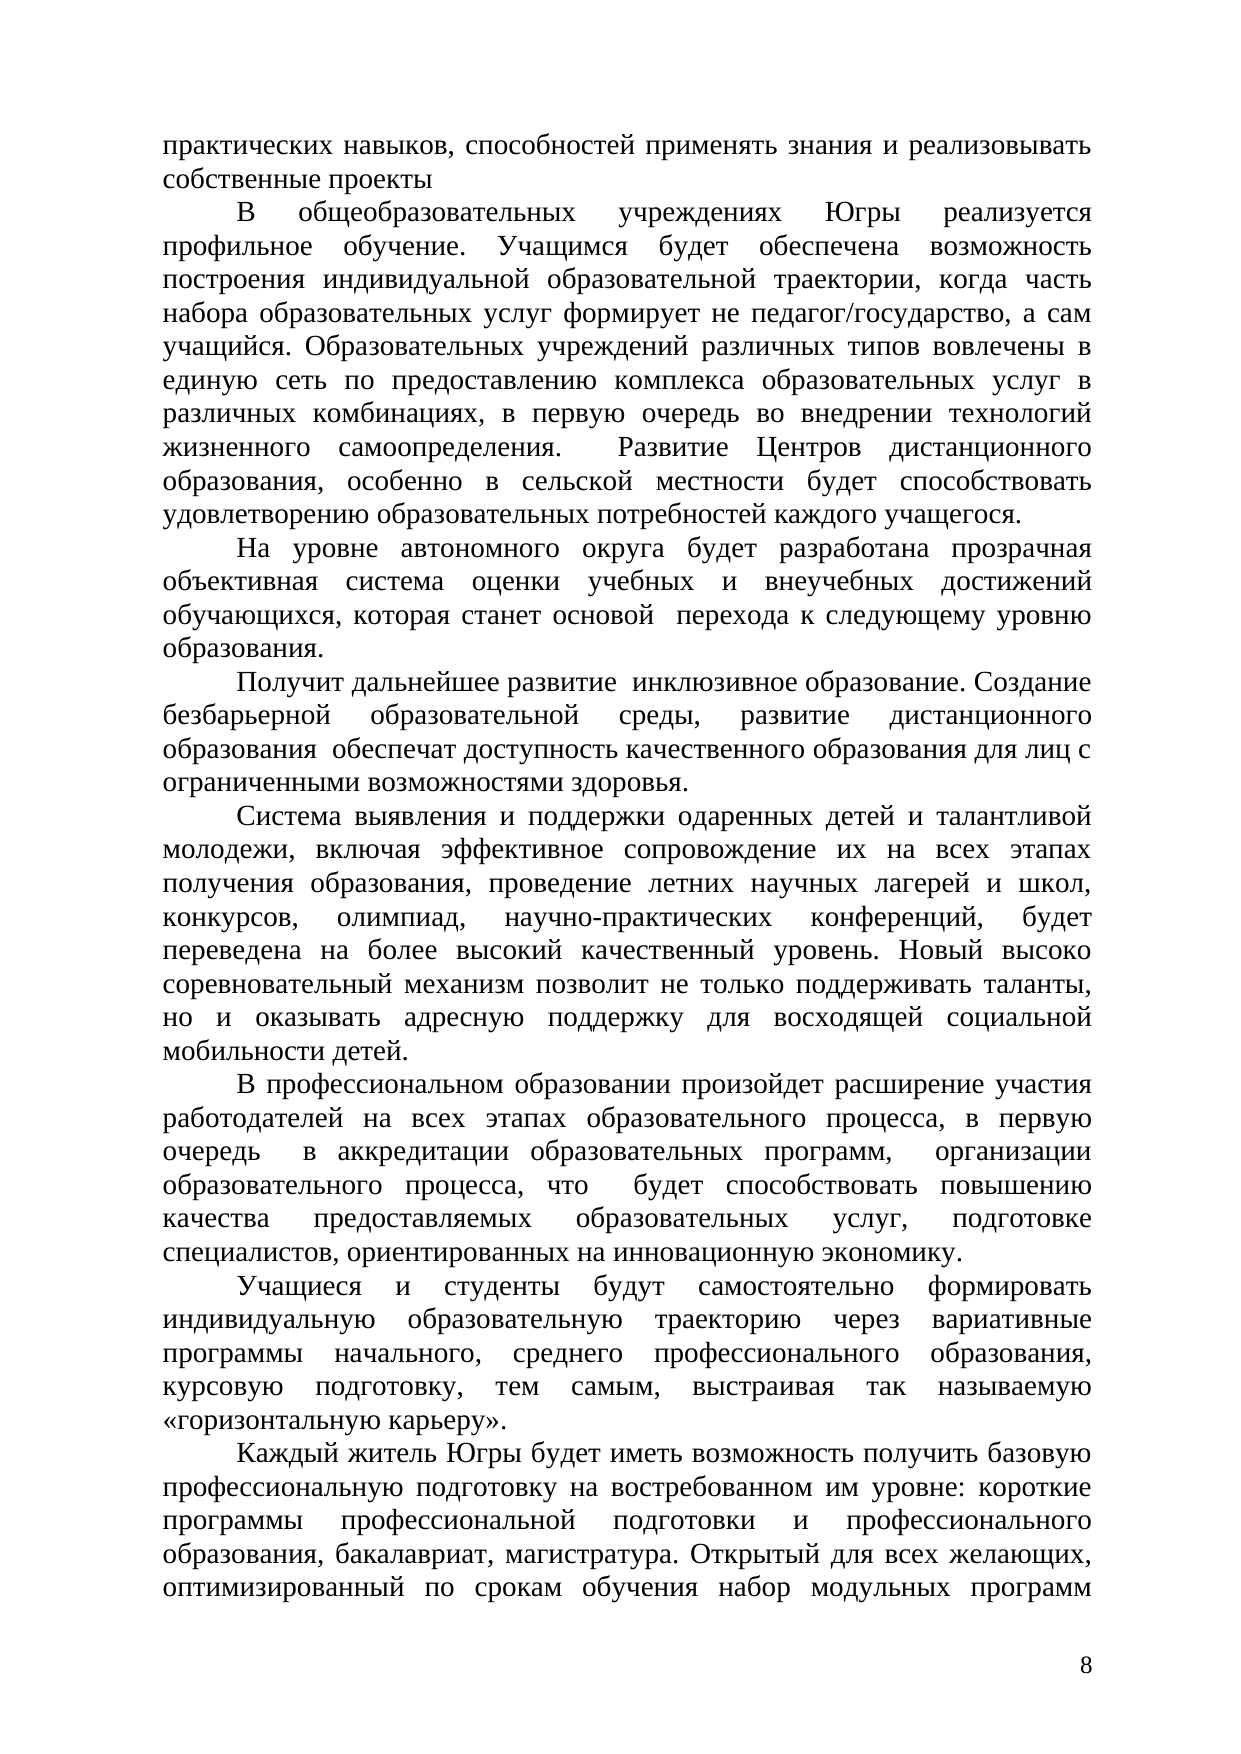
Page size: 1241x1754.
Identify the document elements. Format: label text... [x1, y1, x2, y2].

text Учащиеся и студенты будут самостоятельно формировать индивидуальную образовательную траекторию через вариативные программы начального, среднего профессионального образования, курсовую подготовку, тем самым, выстраивая так называемую «горизонтальную карьеру». [162, 1268, 1092, 1435]
text Получит дальнейшее развитие инклюзивное образование. Создание безбарьерной образовательной среды, развитие дистанционного образования обеспечат доступность качественного образования для лиц с ограниченными возможностями здоровья. [162, 664, 1092, 798]
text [162, 127, 1092, 194]
text На уровне автономного округа будет разработана прозрачная объективная система оценки учебных и внеучебных достижений обучающихся, которая станет основой перехода к следующему уровню образования. [162, 530, 1092, 664]
text Система выявления и поддержки одаренных детей и талантливой молодежи, включая эффективное сопровождение их на всех этапах получения образования, проведение летних научных лагерей и школ, конкурсов, олимпиад, научно-практических конференций, будет переведена на более высокий качественный уровень. Новый высоко соревновательный механизм позволит не только поддерживать таланты, но и оказывать адресную поддержку для восходящей социальной мобильности детей. [162, 798, 1092, 1066]
text В общеобразовательных учреждениях Югры реализуется профильное обучение. Учащимся будет обеспечена возможность построения индивидуальной образовательной траектории, когда часть набора образовательных услуг формирует не педагог/государство, а сам учащийся. Образовательных учреждений различных типов вовлечены в единую сеть по предоставлению комплекса образовательных услуг в различных комбинациях, в первую очередь во внедрении технологий жизненного самоопределения. Развитие Центров дистанционного образования, особенно в сельской местности будет способствовать удовлетворению образовательных потребностей каждого учащегося. [162, 194, 1092, 530]
text В профессиональном образовании произойдет расширение участия работодателей на всех этапах образовательного процесса, в первую очередь в аккредитации образовательных программ, организации образовательного процесса, что будет способствовать повышению качества предоставляемых образовательных услуг, подготовке специалистов, ориентированных на инновационную экономику. [162, 1066, 1092, 1268]
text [162, 1435, 1092, 1603]
